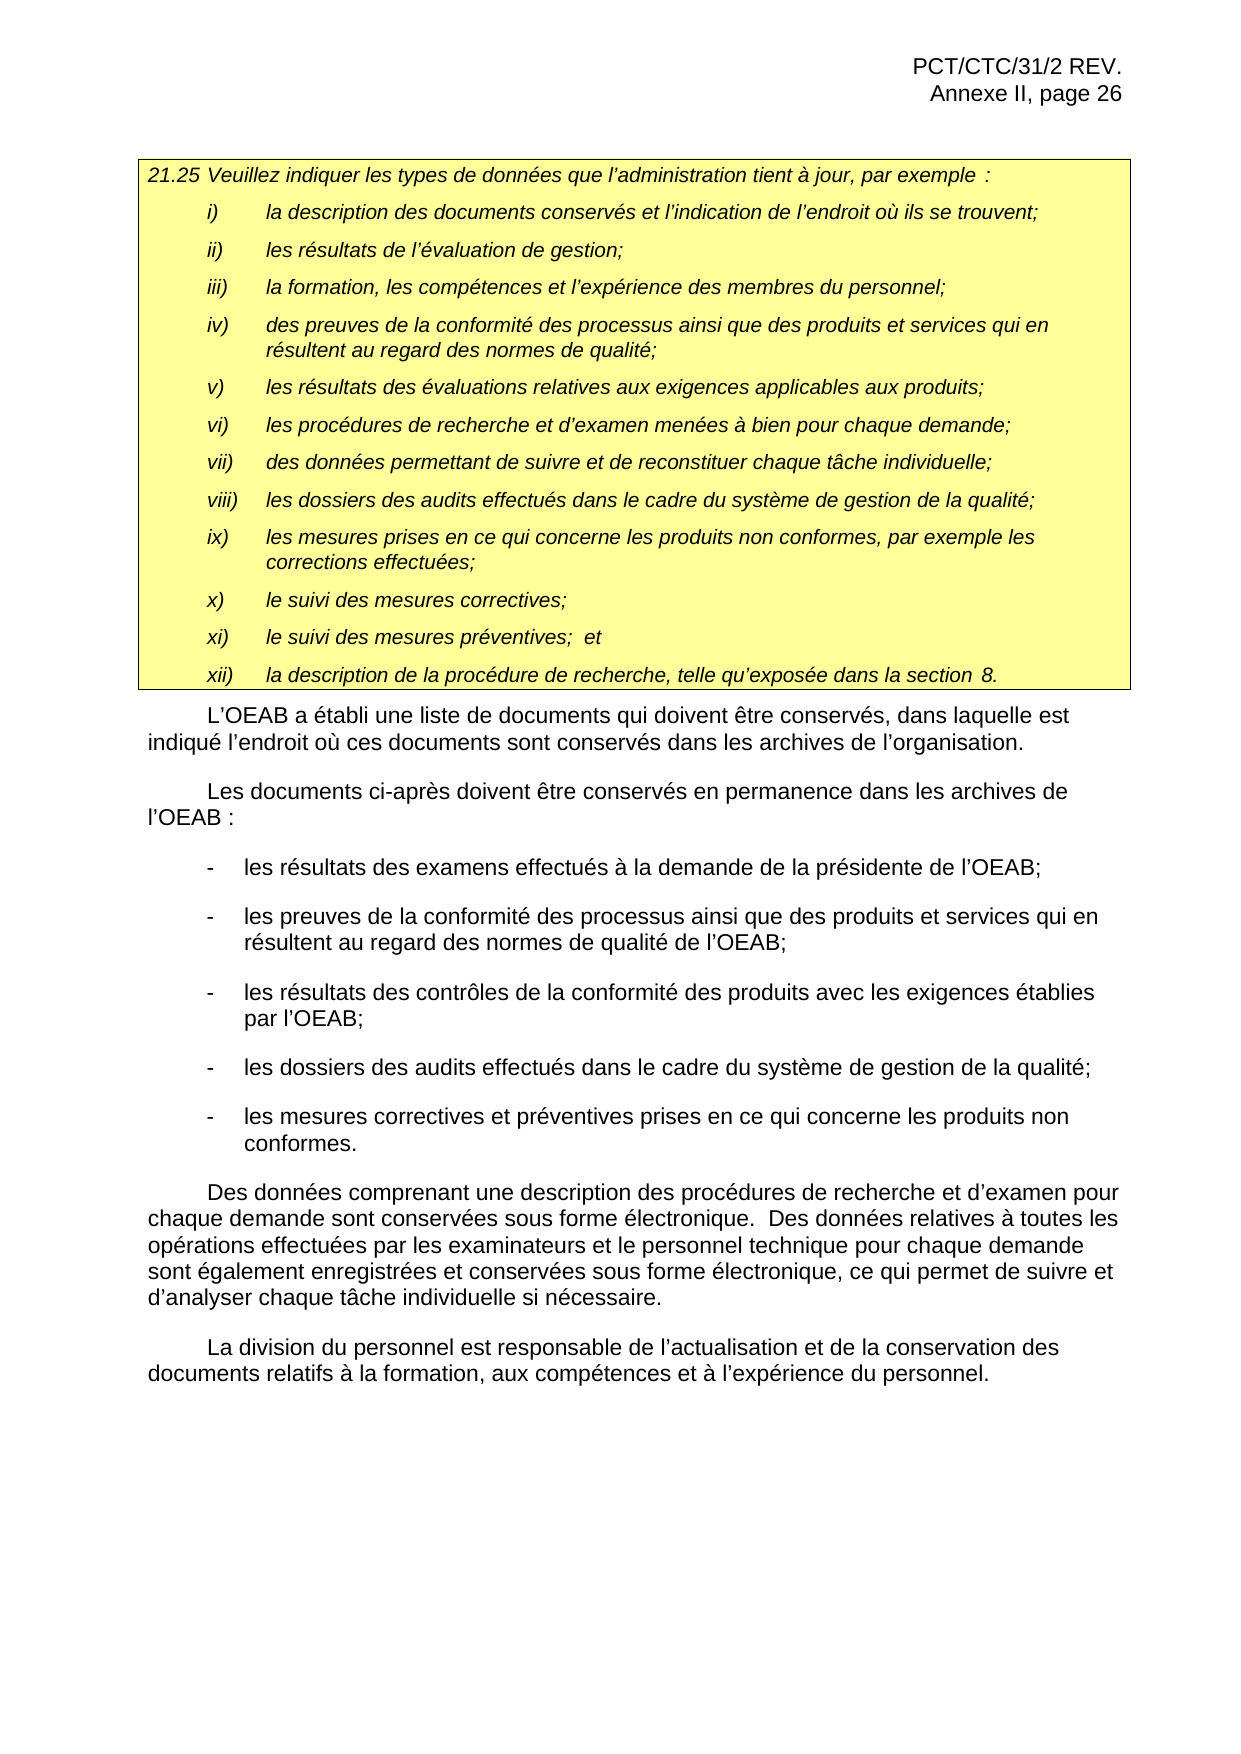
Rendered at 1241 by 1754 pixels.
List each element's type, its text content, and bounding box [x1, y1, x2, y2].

text xi) le suivi des mesures préventives; et [139, 621, 1130, 649]
text v) les résultats des évaluations relatives aux exigences applicables aux produits; [139, 371, 1130, 399]
text x) le suivi des mesures correctives; [139, 583, 1130, 612]
text ix) les mesures prises en ce qui concerne les produits non conformes, par exemple les corrections effectuées; [139, 521, 1130, 574]
list les preuves de la conformité des processus ainsi que des produits et services qui en résultent au regard des normes de qualité de l’OEAB; [206, 903, 1122, 956]
list les mesures correctives et préventives prises en ce qui concerne les produits non conformes. [206, 1103, 1122, 1156]
list les résultats des contrôles de la conformité des produits avec les exigences établies par l’OEAB; [206, 978, 1122, 1031]
text iv) des preuves de la conformité des processus ainsi que des produits et services qui en résultent au regard des normes de qualité; [139, 308, 1130, 362]
text vi) les procédures de recherche et d’examen menées à bien pour chaque demande; [139, 408, 1130, 437]
list les dossiers des audits effectués dans le cadre du système de gestion de la qualité; [206, 1054, 1122, 1080]
text vii) des données permettant de suivre et de reconstituer chaque tâche individuelle; [139, 446, 1130, 474]
list Les documents ci-après doivent être conservés en permanence dans les archives de l’OEAB : [148, 778, 1122, 831]
text 21.25 Veuillez indiquer les types de données que l’administration tient à jour, par exemple : [139, 160, 1130, 187]
text i) la description des documents conservés et l’indication de l’endroit où ils se trouvent; [139, 196, 1130, 224]
text iii) la formation, les compétences et l’expérience des membres du personnel; [139, 271, 1130, 299]
text xii) la description de la procédure de recherche, telle qu’exposée dans la section 8. [139, 658, 1130, 689]
list Des données comprenant une description des procédures de recherche et d’examen pour chaque demande sont conservées sous forme électronique. Des données relatives à toutes les opérations effectuées par les examinateurs et le personnel technique pour chaque demande sont également enregistrées et conservées sous forme électronique, ce qui permet de suivre et d’analyser chaque tâche individuelle si nécessaire. [148, 1179, 1122, 1311]
text viii) les dossiers des audits effectués dans le cadre du système de gestion de la qualité; [139, 483, 1130, 512]
list les résultats des examens effectués à la demande de la présidente de l’OEAB; [206, 853, 1122, 880]
text ii) les résultats de l’évaluation de gestion; [139, 233, 1130, 262]
list L’OEAB a établi une liste de documents qui doivent être conservés, dans laquelle est indiqué l’endroit où ces documents sont conservés dans les archives de l’organisation. [148, 702, 1122, 755]
list La division du personnel est responsable de l’actualisation et de la conservation des documents relatifs à la formation, aux compétences et à l’expérience du personnel. [148, 1334, 1122, 1386]
